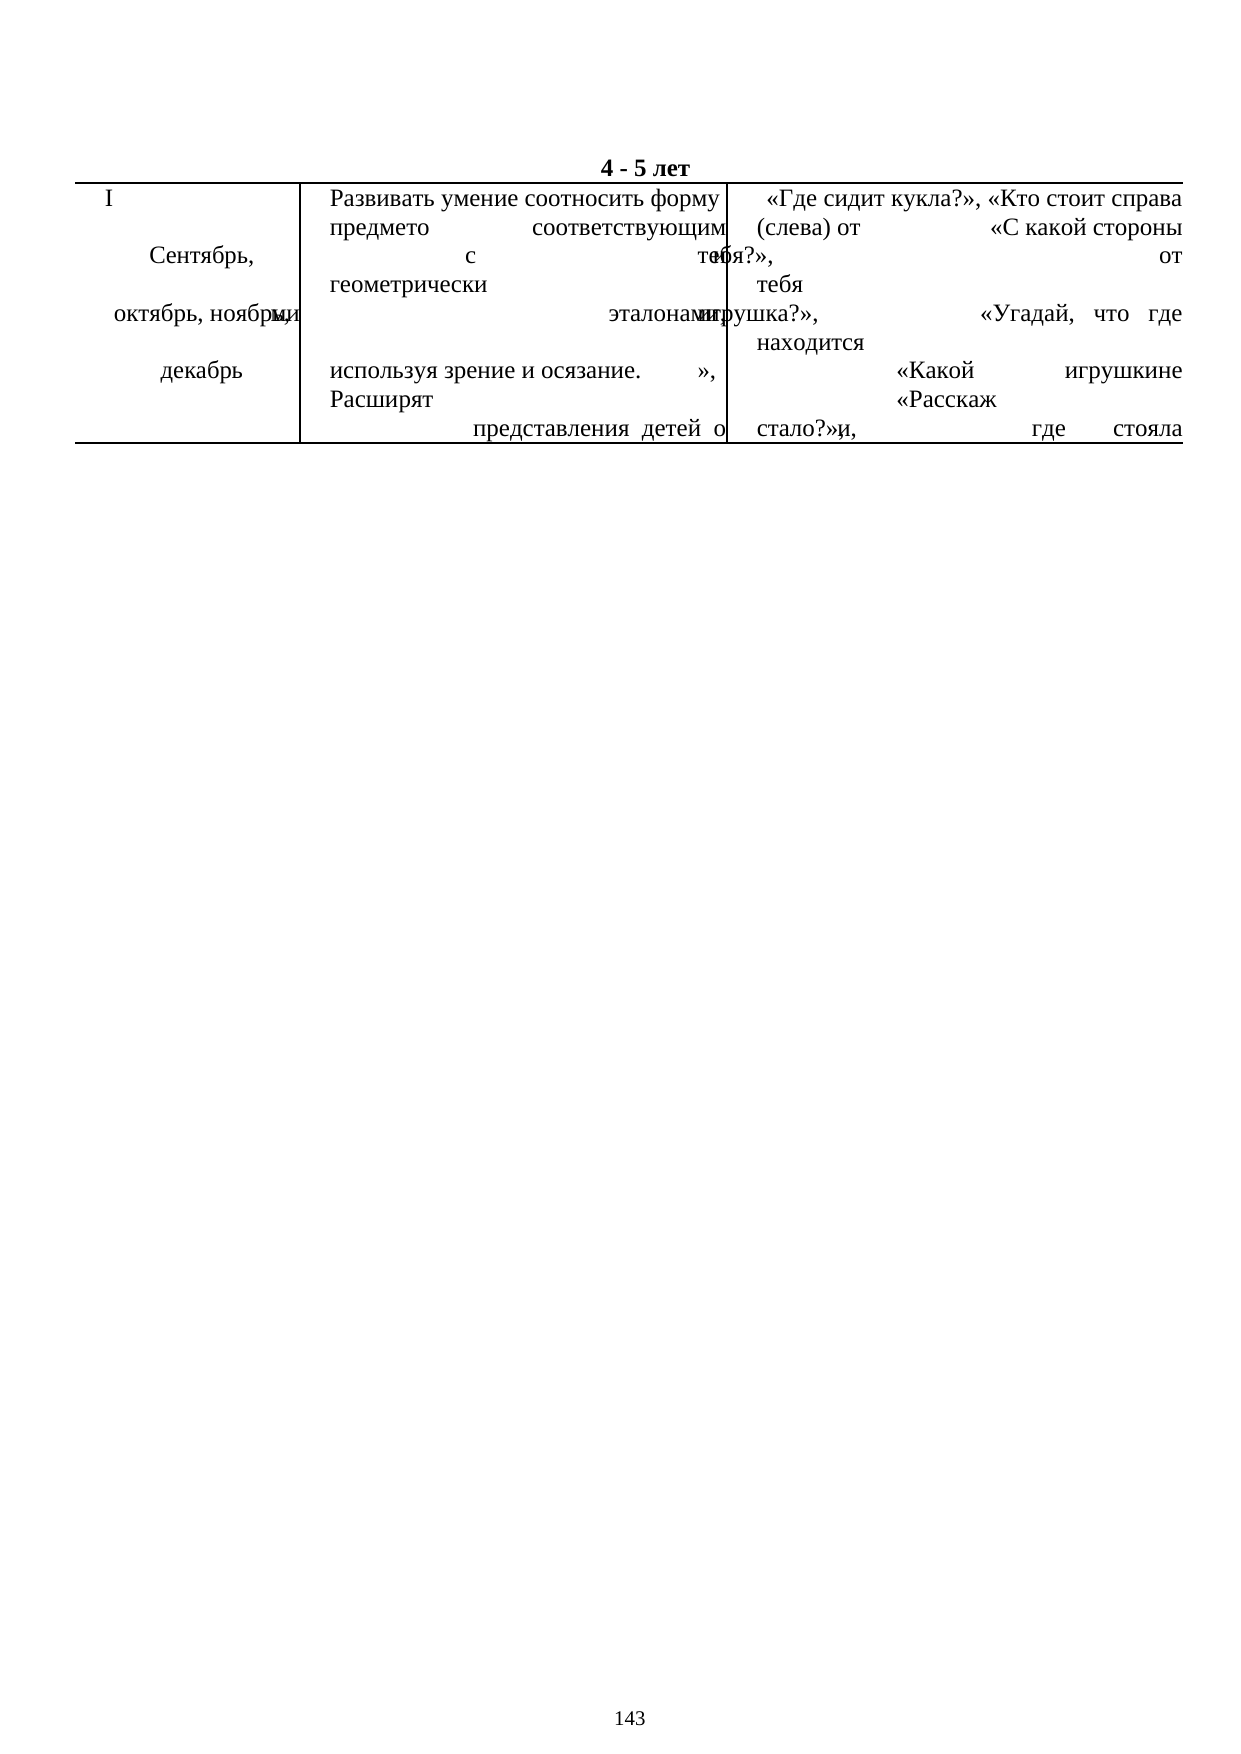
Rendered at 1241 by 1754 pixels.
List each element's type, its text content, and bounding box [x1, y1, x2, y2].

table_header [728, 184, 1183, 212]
text 4 - 5 лет [45, 153, 1186, 182]
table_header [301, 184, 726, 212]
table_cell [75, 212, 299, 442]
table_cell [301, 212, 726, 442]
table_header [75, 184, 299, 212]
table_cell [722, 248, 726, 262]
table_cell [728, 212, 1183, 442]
